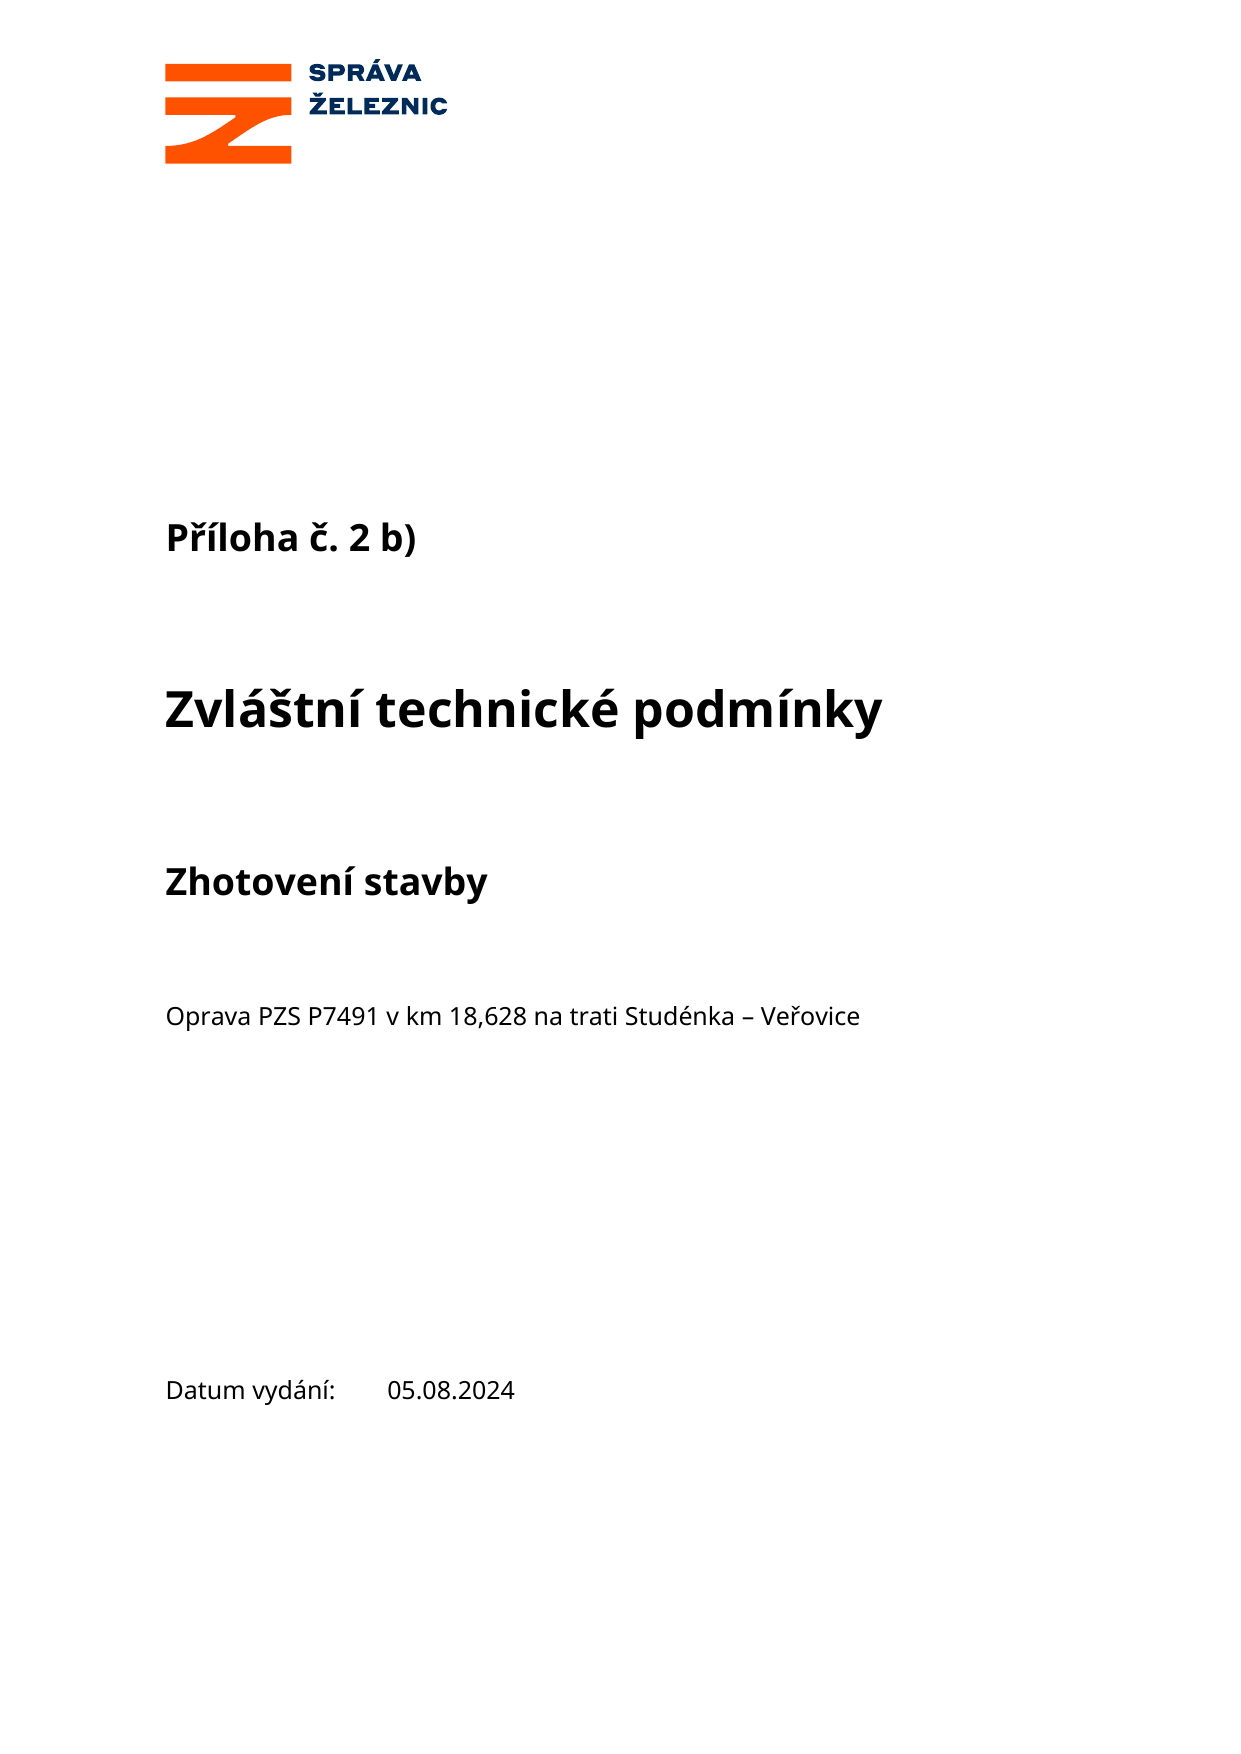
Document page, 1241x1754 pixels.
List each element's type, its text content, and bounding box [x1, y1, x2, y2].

text Zhotovení stavby [165, 855, 1075, 906]
text Zvláštní technické podmínky [165, 674, 1075, 742]
text Datum vydání: 05.08.2024 [165, 1373, 1075, 1407]
text Příloha č. 2 b) [165, 512, 1075, 563]
